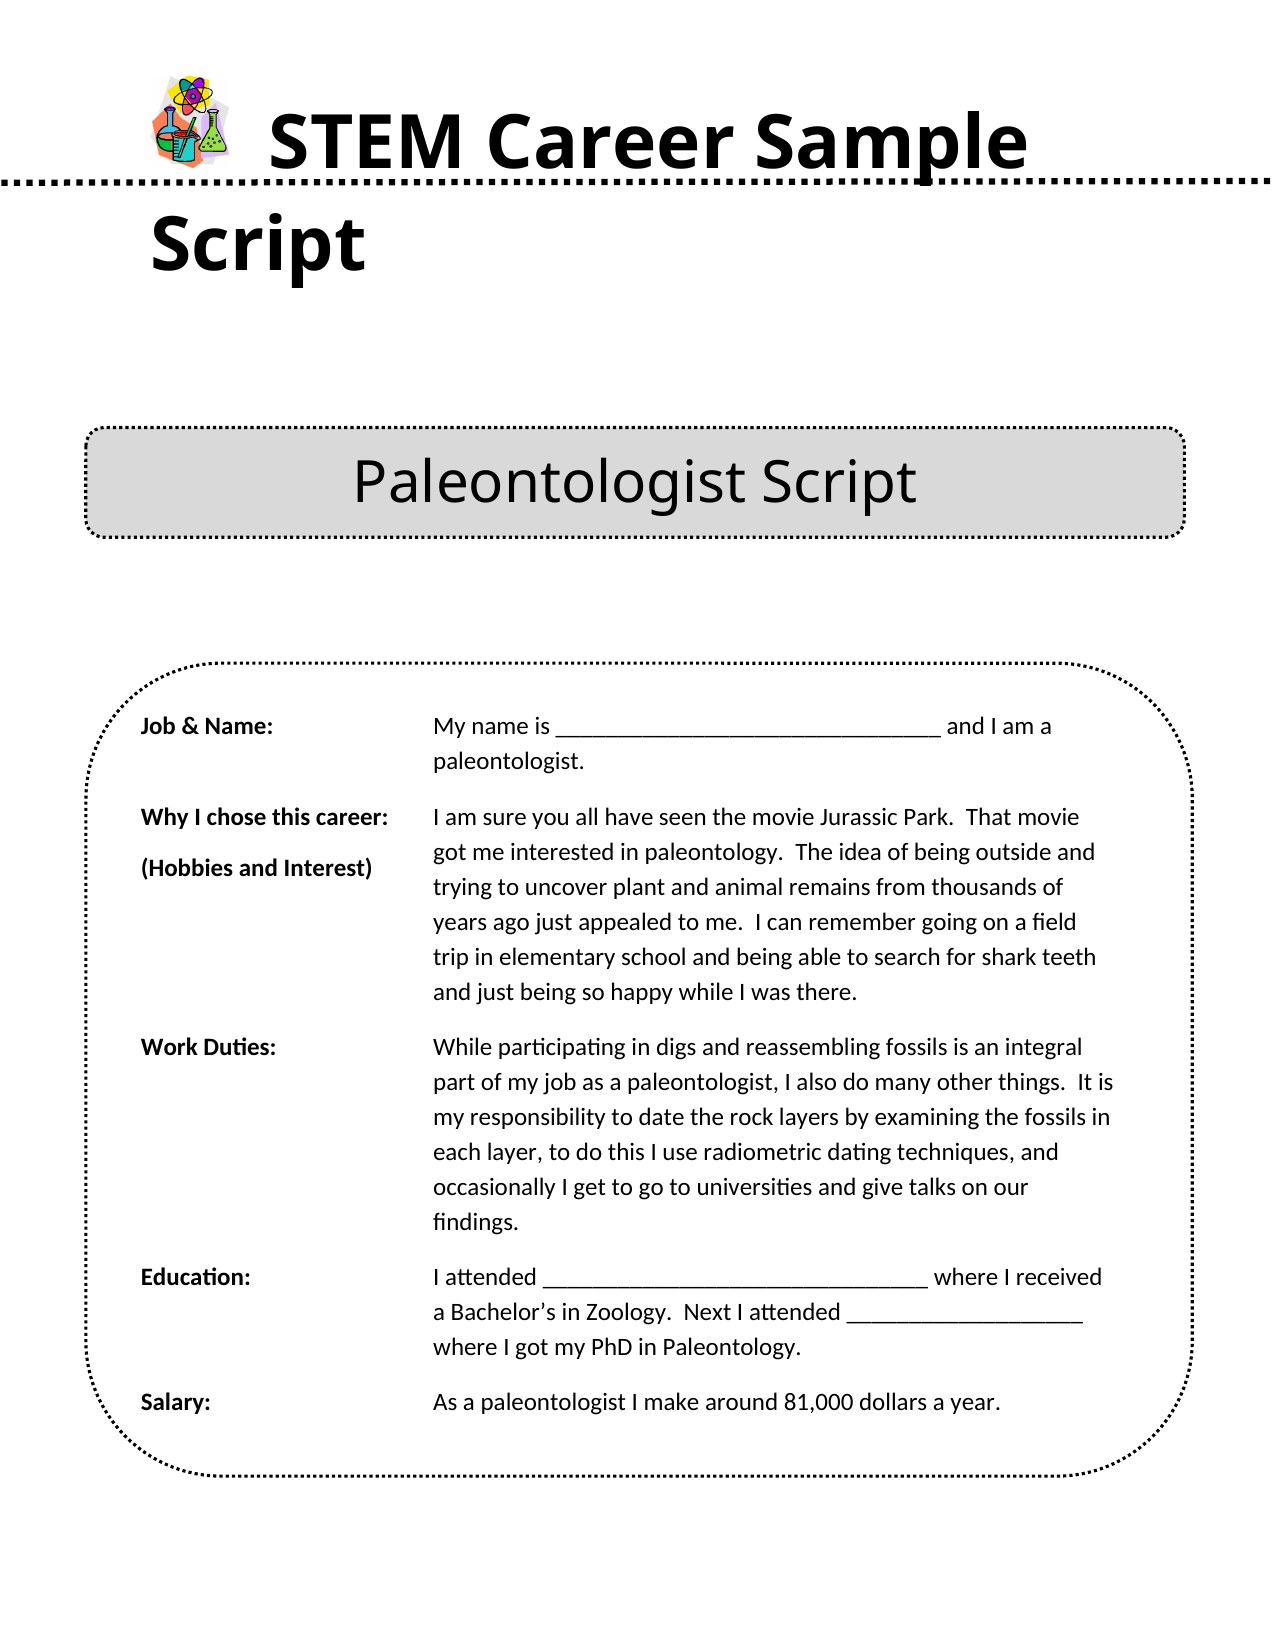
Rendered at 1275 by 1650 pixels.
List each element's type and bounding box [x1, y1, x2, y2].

picture [150, 75, 230, 169]
